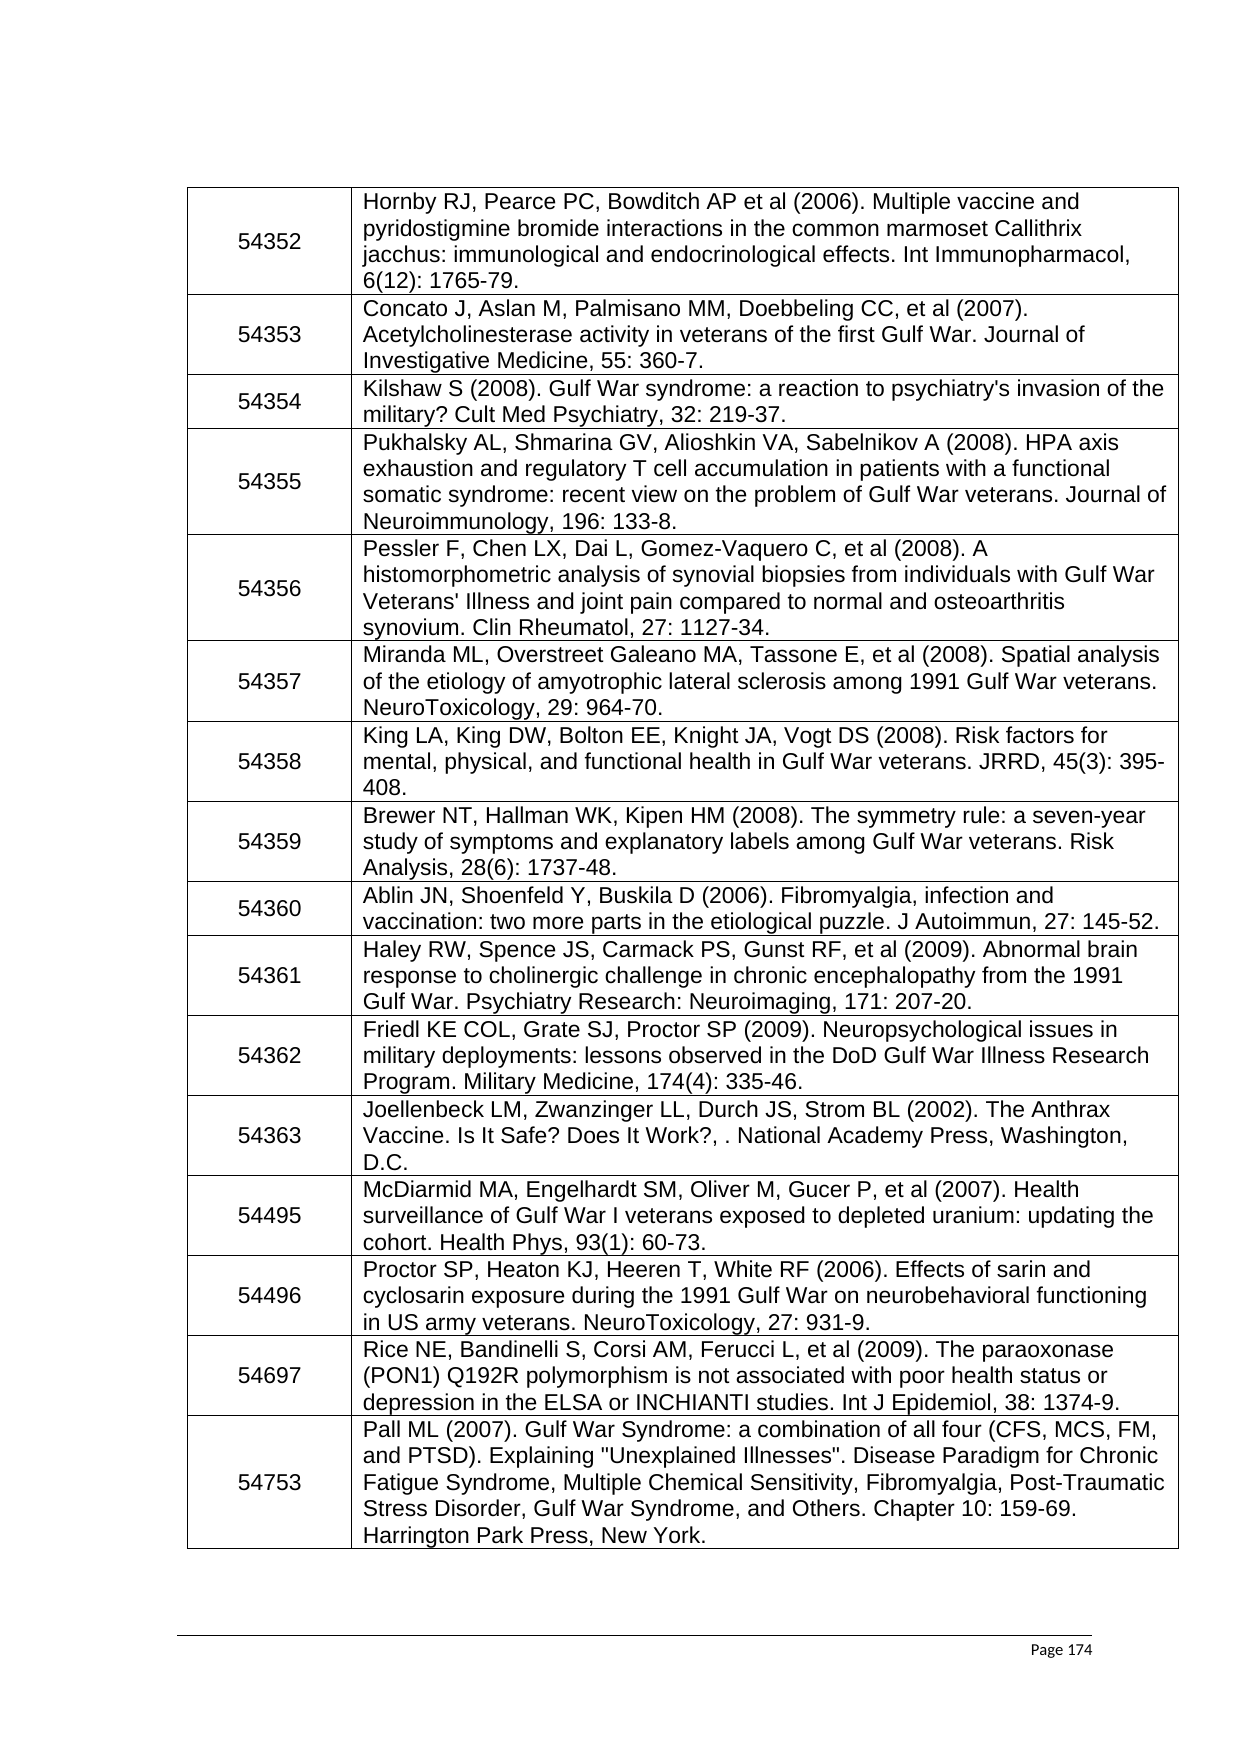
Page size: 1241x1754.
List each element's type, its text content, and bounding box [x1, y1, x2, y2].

table_cell 54356 [188, 535, 351, 640]
table_cell King LA, King DW, Bolton EE, Knight JA, Vogt DS (2008). Risk factors for mental, physical, and functional health in Gulf War veterans. JRRD, 45(3): 395-408. [352, 722, 1178, 801]
table_cell 54354 [188, 375, 351, 427]
table_cell 54360 [188, 882, 351, 934]
table_cell 54363 [188, 1096, 351, 1175]
table_cell 54361 [188, 936, 351, 1014]
table_cell Hornby RJ, Pearce PC, Bowditch AP et al (2006). Multiple vaccine and pyridostigmine bromide interactions in the common marmoset Callithrix jacchus: immunological and endocrinological effects. Int Immunopharmacol, 6(12): 1765-79. [352, 188, 1178, 294]
table_cell 54359 [188, 802, 351, 881]
table_cell Friedl KE COL, Grate SJ, Proctor SP (2009). Neuropsychological issues in military deployments: lessons observed in the DoD Gulf War Illness Research Program. Military Medicine, 174(4): 335-46. [352, 1016, 1178, 1095]
table_cell Brewer NT, Hallman WK, Kipen HM (2008). The symmetry rule: a seven-year study of symptoms and explanatory labels among Gulf War veterans. Risk Analysis, 28(6): 1737-48. [352, 802, 1178, 881]
table_cell Pall ML (2007). Gulf War Syndrome: a combination of all four (CFS, MCS, FM, and PTSD). Explaining "Unexplained Illnesses". Disease Paradigm for Chronic Fatigue Syndrome, Multiple Chemical Sensitivity, Fibromyalgia, Post-Traumatic Stress Disorder, Gulf War Syndrome, and Others. Chapter 10: 159-69. Harrington Park Press, New York. [352, 1416, 1178, 1548]
table_cell Pessler F, Chen LX, Dai L, Gomez-Vaquero C, et al (2008). A histomorphometric analysis of synovial biopsies from individuals with Gulf War Veterans' Illness and joint pain compared to normal and osteoarthritis synovium. Clin Rheumatol, 27: 1127-34. [352, 535, 1178, 640]
table_cell Haley RW, Spence JS, Carmack PS, Gunst RF, et al (2009). Abnormal brain response to cholinergic challenge in chronic encephalopathy from the 1991 Gulf War. Psychiatry Research: Neuroimaging, 171: 207-20. [352, 936, 1178, 1014]
table_cell Rice NE, Bandinelli S, Corsi AM, Ferucci L, et al (2009). The paraoxonase (PON1) Q192R polymorphism is not associated with poor health status or depression in the ELSA or INCHIANTI studies. Int J Epidemiol, 38: 1374-9. [352, 1336, 1178, 1415]
table_cell 54753 [188, 1416, 351, 1548]
table_cell Joellenbeck LM, Zwanzinger LL, Durch JS, Strom BL (2002). The Anthrax Vaccine. Is It Safe? Does It Work?, . National Academy Press, Washington, D.C. [352, 1096, 1178, 1175]
table_cell 54697 [188, 1336, 351, 1415]
table_cell Pukhalsky AL, Shmarina GV, Alioshkin VA, Sabelnikov A (2008). HPA axis exhaustion and regulatory T cell accumulation in patients with a functional somatic syndrome: recent view on the problem of Gulf War veterans. Journal of Neuroimmunology, 196: 133-8. [352, 429, 1178, 534]
table_cell McDiarmid MA, Engelhardt SM, Oliver M, Gucer P, et al (2007). Health surveillance of Gulf War I veterans exposed to depleted uranium: updating the cohort. Health Phys, 93(1): 60-73. [352, 1176, 1178, 1255]
table_cell 54355 [188, 429, 351, 534]
table_cell 54358 [188, 722, 351, 801]
table_cell 54353 [188, 295, 351, 374]
table_cell Concato J, Aslan M, Palmisano MM, Doebbeling CC, et al (2007). Acetylcholinesterase activity in veterans of the first Gulf War. Journal of Investigative Medicine, 55: 360-7. [352, 295, 1178, 374]
table_cell 54352 [188, 188, 351, 294]
table_cell 54362 [188, 1016, 351, 1095]
table_cell Kilshaw S (2008). Gulf War syndrome: a reaction to psychiatry's invasion of the military? Cult Med Psychiatry, 32: 219-37. [352, 375, 1178, 427]
table_cell Proctor SP, Heaton KJ, Heeren T, White RF (2006). Effects of sarin and cyclosarin exposure during the 1991 Gulf War on neurobehavioral functioning in US army veterans. NeuroToxicology, 27: 931-9. [352, 1256, 1178, 1335]
table_cell 54357 [188, 641, 351, 721]
table_cell 54496 [188, 1256, 351, 1335]
table_cell Ablin JN, Shoenfeld Y, Buskila D (2006). Fibromyalgia, infection and vaccination: two more parts in the etiological puzzle. J Autoimmun, 27: 145-52. [352, 882, 1178, 934]
table_cell 54495 [188, 1176, 351, 1255]
table_cell Miranda ML, Overstreet Galeano MA, Tassone E, et al (2008). Spatial analysis of the etiology of amyotrophic lateral sclerosis among 1991 Gulf War veterans. NeuroToxicology, 29: 964-70. [352, 641, 1178, 721]
